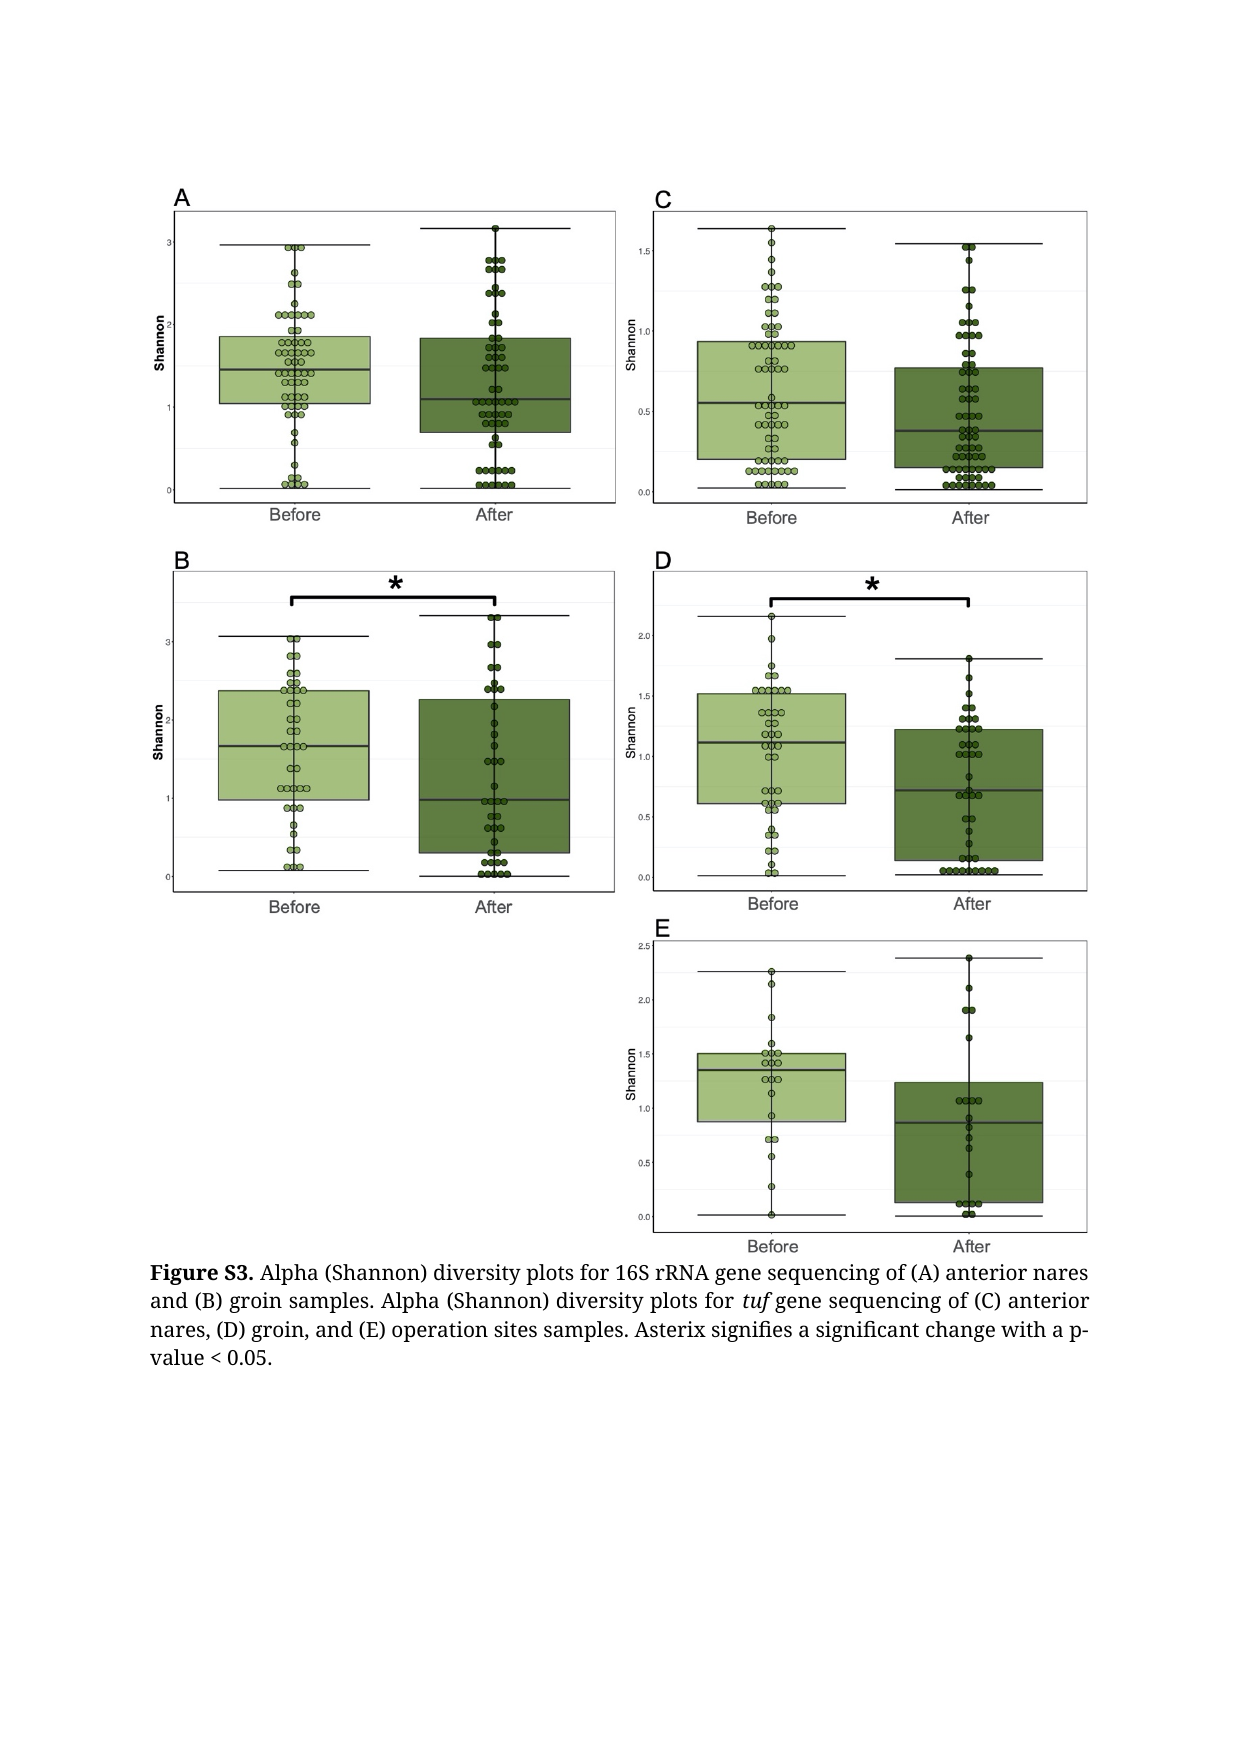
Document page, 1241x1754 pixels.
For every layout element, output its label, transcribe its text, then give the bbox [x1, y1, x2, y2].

picture [150, 178, 1090, 1258]
text Figure S3. Alpha (Shannon) diversity plots for 16S rRNA gene sequencing of (A) anterior nares and (B) groin samples. Alpha (Shannon) diversity plots for tuf gene sequencing of (C) anterior nares, (D) groin, and (E) operation sites samples. Asterix signifies a significant change with a p-value < 0.05. [150, 1258, 1090, 1372]
